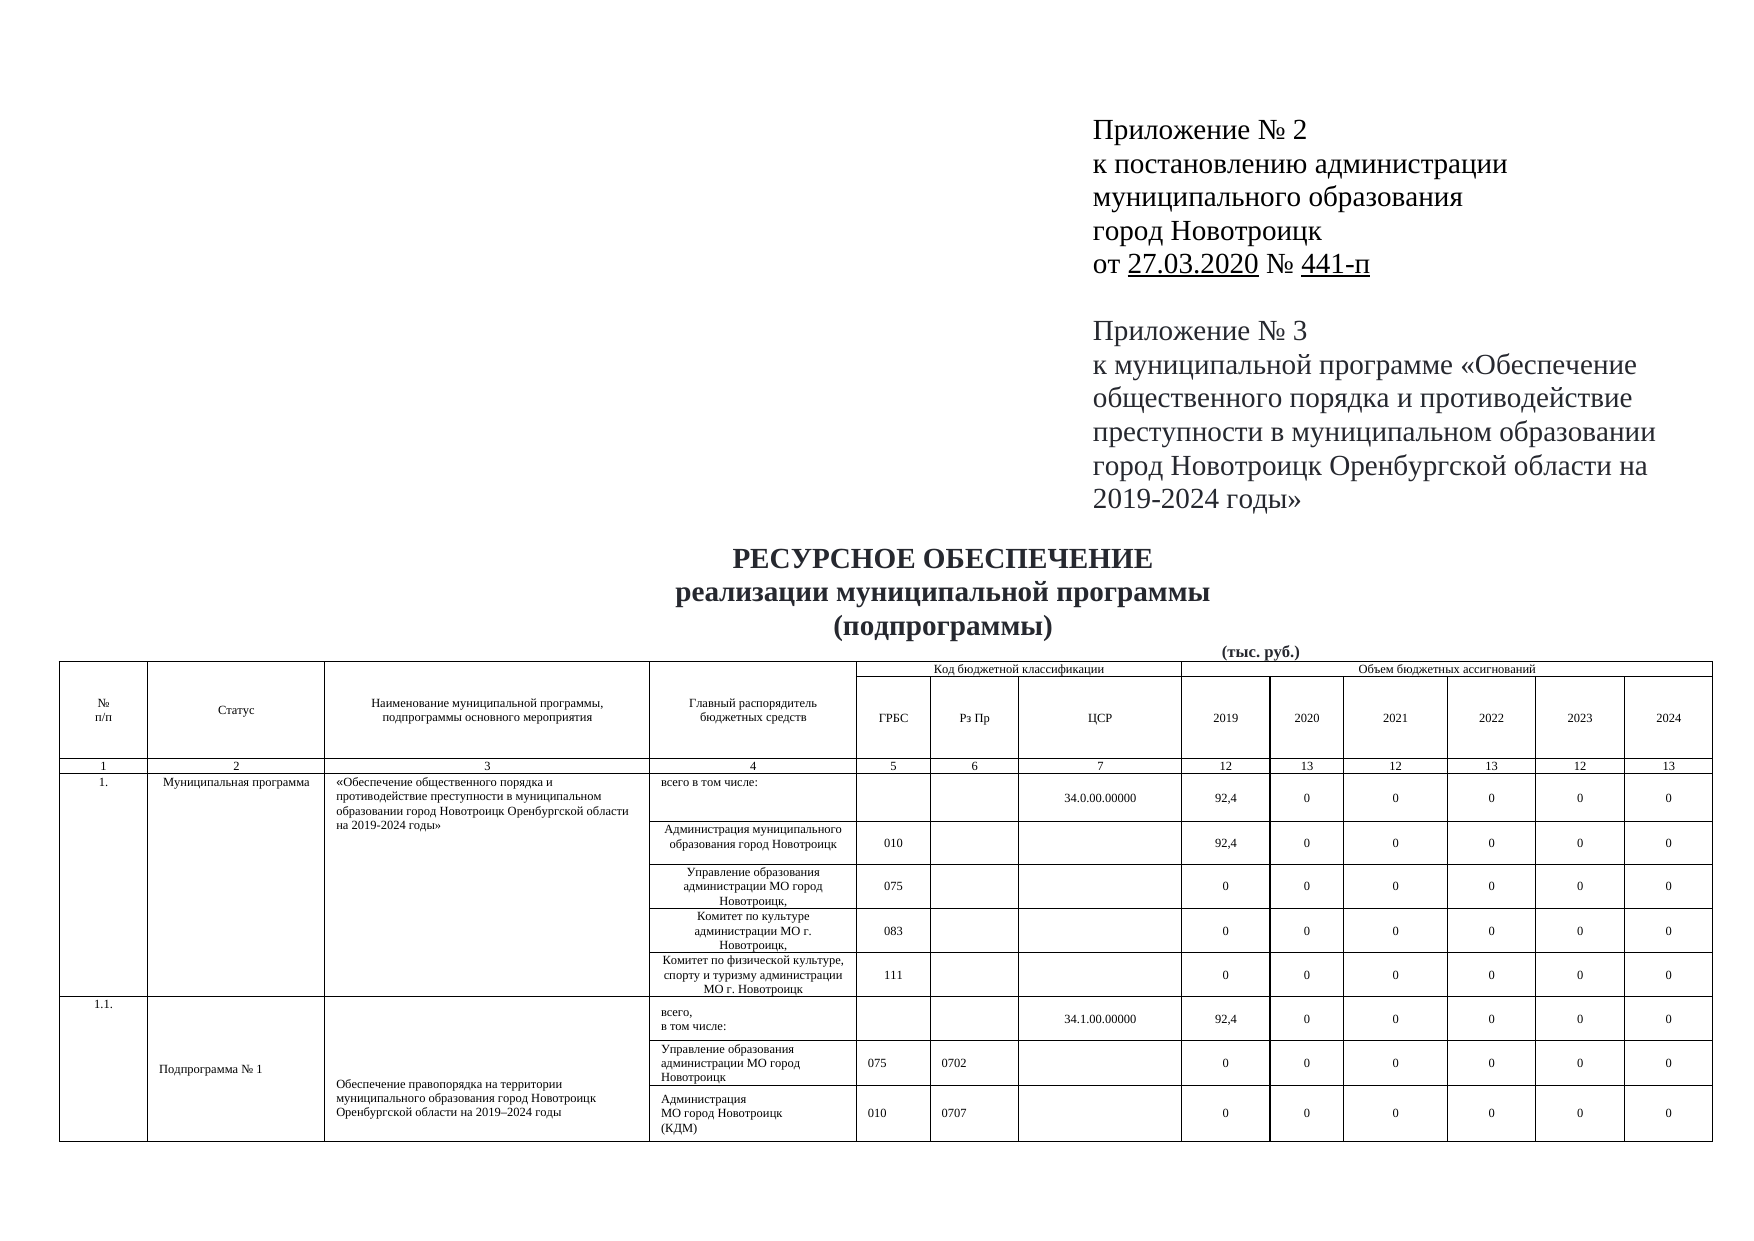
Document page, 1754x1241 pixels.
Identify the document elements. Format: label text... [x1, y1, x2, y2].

table_cell 92,4 [1182, 774, 1269, 821]
table_cell 6 [931, 759, 1018, 773]
table_cell 2021 [1344, 677, 1447, 758]
table_cell 0 [1625, 997, 1712, 1040]
table_cell [1019, 909, 1181, 952]
text РЕСУРСНОЕ ОБЕСПЕЧЕНИЕ [118, 541, 1695, 574]
table_cell 0 [1271, 1086, 1343, 1141]
table_cell [1019, 822, 1181, 864]
table_cell 13 [1271, 759, 1343, 773]
table_cell 0 [1344, 953, 1447, 996]
table_cell [931, 909, 1018, 952]
table_cell 0 [1536, 865, 1624, 908]
table_cell 075 [857, 865, 930, 908]
text город Новотроицк [1093, 213, 1695, 246]
table_header Статус [148, 662, 324, 758]
table_cell 0 [1448, 822, 1535, 864]
table_cell 0 [1344, 1041, 1447, 1084]
table_cell 0 [1625, 774, 1712, 821]
table_cell 2019 [1182, 677, 1269, 758]
text к постановлению администрации муниципального образования [1093, 146, 1695, 213]
table_cell Муниципальная программа [148, 774, 324, 996]
table_cell 0702 [931, 1041, 1018, 1084]
table_cell 0 [1536, 1041, 1624, 1084]
table_cell Администрация муниципального образования город Новотроицк [650, 822, 856, 864]
table_cell 0 [1344, 1086, 1447, 1141]
table_cell 92,4 [1182, 822, 1269, 864]
table_cell Управление образования администрации МО город Новотроицк, [650, 865, 856, 908]
table_cell 0 [1271, 774, 1343, 821]
table_cell 0 [1448, 1086, 1535, 1141]
table_header № п/п [60, 662, 147, 758]
table_cell 0 [1625, 1041, 1712, 1084]
table_cell 0 [1448, 865, 1535, 908]
text Приложение № 3 [1093, 313, 1695, 347]
table_cell Подпрограмма № 1 [148, 997, 324, 1141]
table_cell 0 [1536, 997, 1624, 1040]
table_cell 12 [1344, 759, 1447, 773]
table_cell 010 [857, 822, 930, 864]
table_cell 0 [1536, 953, 1624, 996]
text от 27.03.2020 № 441-п [1093, 246, 1695, 280]
table_cell 0 [1344, 774, 1447, 821]
table_cell [1019, 1086, 1181, 1141]
table_cell 0 [1182, 865, 1269, 908]
text (подпрограммы) [118, 608, 1695, 642]
table_cell 13 [1625, 759, 1712, 773]
table_cell 0 [1625, 909, 1712, 952]
table_cell 2020 [1271, 677, 1343, 758]
text город Новотроицк Оренбургской области на [1093, 448, 1695, 481]
table_cell 0 [1448, 997, 1535, 1040]
table_cell «Обеспечение общественного порядка и противодействие преступности в муниципальном образовании город Новотроицк Оренбургской области на 2019-2024 годы» [325, 774, 649, 996]
text общественного порядка и противодействие [1093, 381, 1695, 414]
table_cell 0707 [931, 1086, 1018, 1141]
table_cell [931, 822, 1018, 864]
table_cell 0 [1448, 909, 1535, 952]
table_cell [1019, 953, 1181, 996]
table_cell 2023 [1536, 677, 1624, 758]
table_cell [931, 953, 1018, 996]
table_cell [931, 997, 1018, 1040]
table_cell Администрация МО город Новотроицк (КДМ) [650, 1086, 856, 1141]
table_cell 0 [1271, 953, 1343, 996]
text реализации муниципальной программы [118, 574, 1695, 608]
table_cell 0 [1448, 774, 1535, 821]
table_cell ЦСР [1019, 677, 1181, 758]
table_cell 1.1. [60, 997, 147, 1141]
table_cell 0 [1625, 953, 1712, 996]
table_cell 0 [1344, 909, 1447, 952]
table_cell 0 [1344, 822, 1447, 864]
table_cell 083 [857, 909, 930, 952]
table_header Наименование муниципальной программы, подпрограммы основного мероприятия [325, 662, 649, 758]
table_cell 0 [1625, 822, 1712, 864]
table_cell Комитет по физической культуре, спорту и туризму администрации МО г. Новотроицк [650, 953, 856, 996]
table_cell 075 [857, 1041, 930, 1084]
table_cell 2022 [1448, 677, 1535, 758]
table_cell 34.1.00.00000 [1019, 997, 1181, 1040]
table_cell ГРБС [857, 677, 930, 758]
table_header Главный распорядитель бюджетных средств [650, 662, 856, 758]
table_header Объем бюджетных ассигнований [1182, 662, 1712, 676]
table_cell 0 [1271, 822, 1343, 864]
table_cell 4 [650, 759, 856, 773]
table_cell 0 [1448, 953, 1535, 996]
table_cell Обеспечение правопорядка на территории муниципального образования город Новотроицк Оренбургской области на 2019–2024 годы [325, 997, 649, 1141]
text преступности в муниципальном образовании [1093, 414, 1695, 448]
table_cell [931, 774, 1018, 821]
table_cell 0 [1448, 1041, 1535, 1084]
table_cell 0 [1182, 1041, 1269, 1084]
text (тыс. руб.) [118, 642, 1695, 661]
table_cell 12 [1182, 759, 1269, 773]
table_cell 0 [1536, 774, 1624, 821]
table_cell 5 [857, 759, 930, 773]
text к муниципальной программе «Обеспечение [1093, 347, 1695, 381]
text Приложение № 2 [1093, 112, 1695, 146]
table_cell 0 [1182, 909, 1269, 952]
table_cell [1019, 1041, 1181, 1084]
table_cell 7 [1019, 759, 1181, 773]
table_cell [1019, 865, 1181, 908]
table_cell 010 [857, 1086, 930, 1141]
table_cell 0 [1271, 865, 1343, 908]
table_cell 0 [1625, 865, 1712, 908]
table_cell 92,4 [1182, 997, 1269, 1040]
table_cell 0 [1344, 997, 1447, 1040]
table_cell [857, 997, 930, 1040]
table_cell 1 [60, 759, 147, 773]
text 2019-2024 годы» [1093, 481, 1695, 515]
table_cell Комитет по культуре администрации МО г. Новотроицк, [650, 909, 856, 952]
table_cell 0 [1536, 909, 1624, 952]
table_cell Рз Пр [931, 677, 1018, 758]
table_cell 0 [1536, 822, 1624, 864]
table_cell 1. [60, 774, 147, 996]
table_cell 0 [1271, 997, 1343, 1040]
table_cell 2024 [1625, 677, 1712, 758]
table_cell 0 [1182, 1086, 1269, 1141]
table_cell 12 [1536, 759, 1624, 773]
table_cell 111 [857, 953, 930, 996]
table_cell всего, в том числе: [650, 997, 856, 1040]
table_cell 0 [1344, 865, 1447, 908]
table_cell 0 [1182, 953, 1269, 996]
table_cell 0 [1271, 1041, 1343, 1084]
table_cell 0 [1536, 1086, 1624, 1141]
table_cell 2 [148, 759, 324, 773]
table_header Код бюджетной классификации [857, 662, 1181, 676]
table_cell [857, 774, 930, 821]
table_cell 34.0.00.00000 [1019, 774, 1181, 821]
table_cell 0 [1625, 1086, 1712, 1141]
table_cell всего в том числе: [650, 774, 856, 821]
table_cell 3 [325, 759, 649, 773]
table_cell [931, 865, 1018, 908]
table_cell 0 [1271, 909, 1343, 952]
table_cell 13 [1448, 759, 1535, 773]
table_cell Управление образования администрации МО город Новотроицк [650, 1041, 856, 1084]
